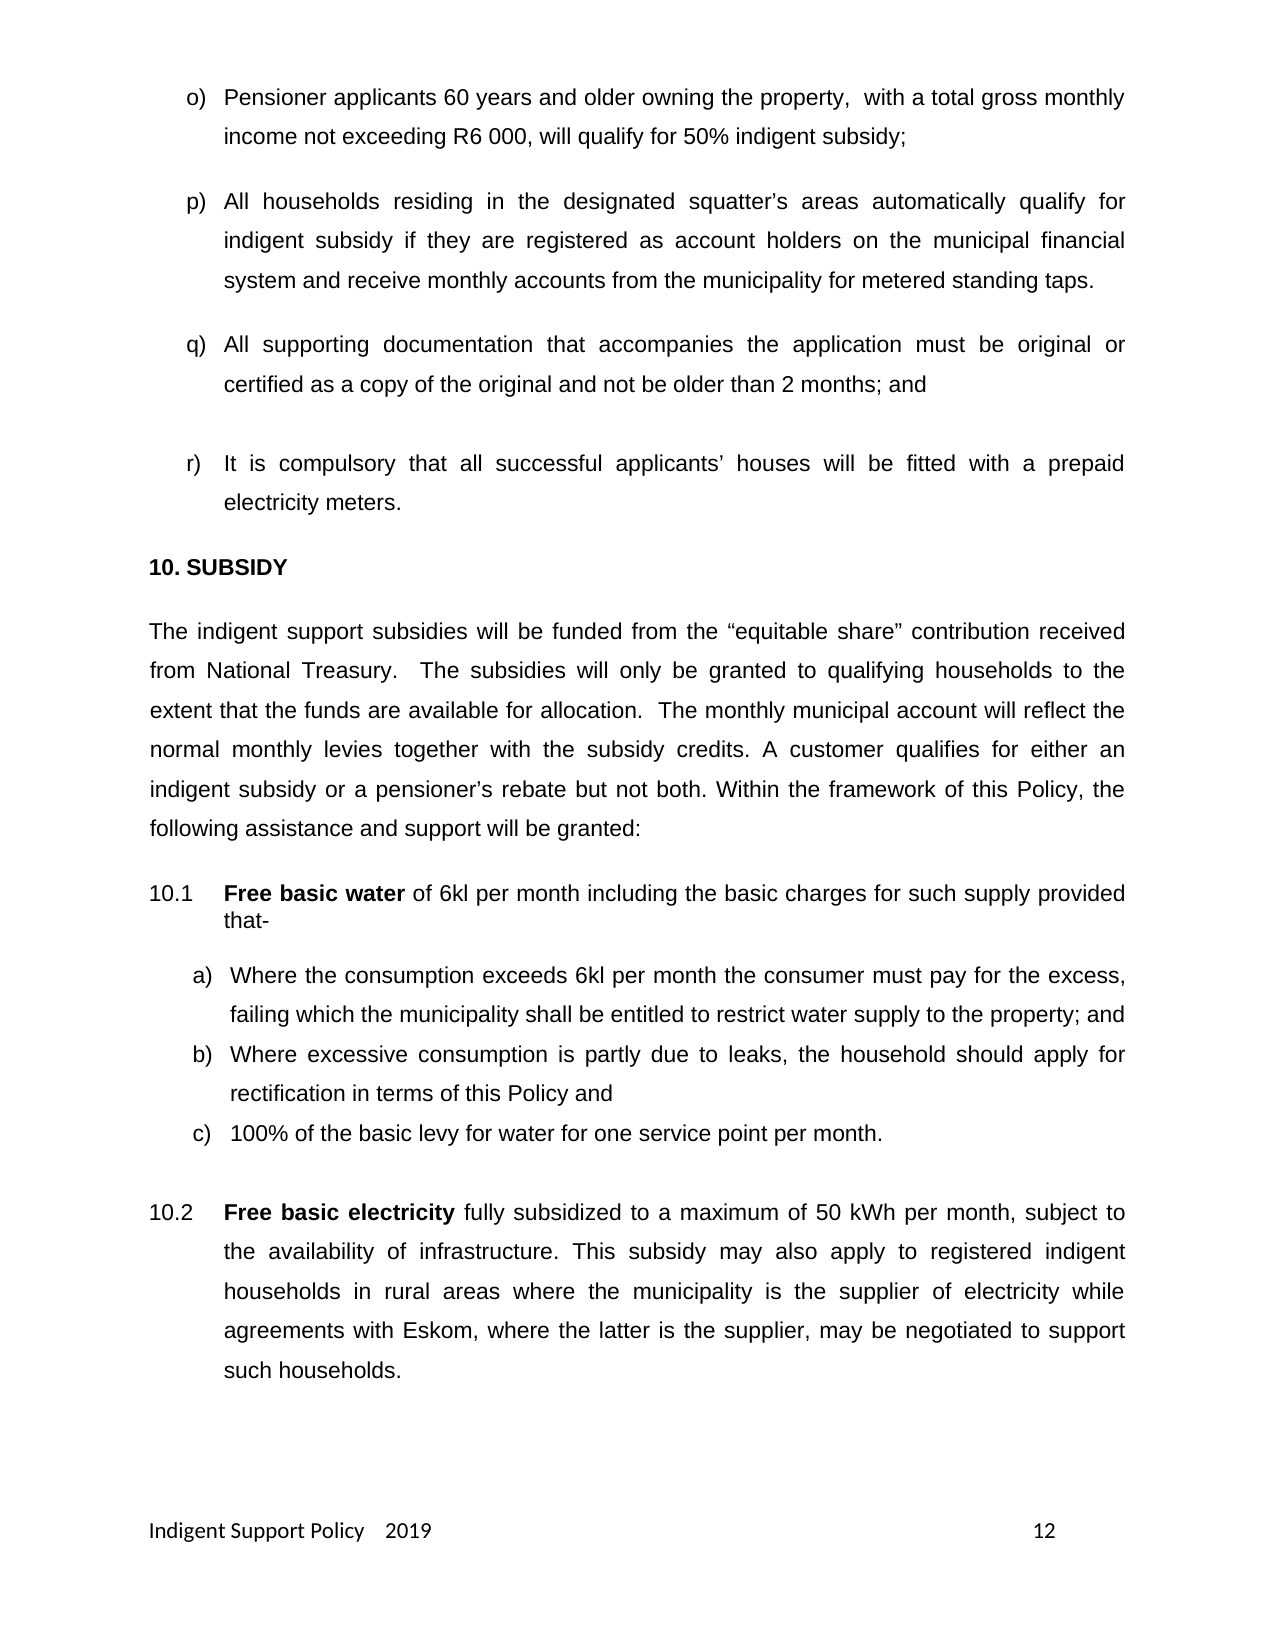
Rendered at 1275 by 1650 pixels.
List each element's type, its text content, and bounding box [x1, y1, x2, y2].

list Pensioner applicants 60 years and older owning the property, with a total gross monthly income not exceeding R6 000, will qualify for 50% indigent subsidy; [186, 84, 1126, 149]
list Free basic water of 6kl per month including the basic charges for such supply provided that- [148, 880, 1126, 933]
list Where excessive consumption is partly due to leaks, the household should apply for rectification in terms of this Policy and [192, 1041, 1126, 1107]
list All households residing in the designated squatter’s areas automatically qualify for indigent subsidy if they are registered as account holders on the municipal financial system and receive monthly accounts from the municipality for metered standing taps. [186, 188, 1126, 293]
list All supporting documentation that accompanies the application must be original or certified as a copy of the original and not be older than 2 months; and [186, 331, 1126, 397]
list 100% of the basic levy for water for one service point per month. [192, 1120, 1126, 1146]
subtitle SUBSIDY [148, 553, 1126, 580]
list Free basic electricity fully subsidized to a maximum of 50 kWh per month, subject to the availability of infrastructure. This subsidy may also apply to registered indigent households in rural areas where the municipality is the supplier of electricity while agreements with Eskom, where the latter is the supplier, may be negotiated to support such households. [148, 1199, 1126, 1383]
list Where the consumption exceeds 6kl per month the consumer must pay for the excess, failing which the municipality shall be entitled to restrict water supply to the property; and [192, 962, 1126, 1028]
list It is compulsory that all successful applicants’ houses will be fitted with a prepaid electricity meters. [186, 449, 1126, 515]
text The indigent support subsidies will be funded from the “equitable share” contribution received from National Treasury. The subsidies will only be granted to qualifying households to the extent that the funds are available for allocation. The monthly municipal account will reflect the normal monthly levies together with the subsidy credits. A customer qualifies for either an indigent subsidy or a pensioner’s rebate but not both. Within the framework of this Policy, the following assistance and support will be granted: [148, 618, 1126, 842]
